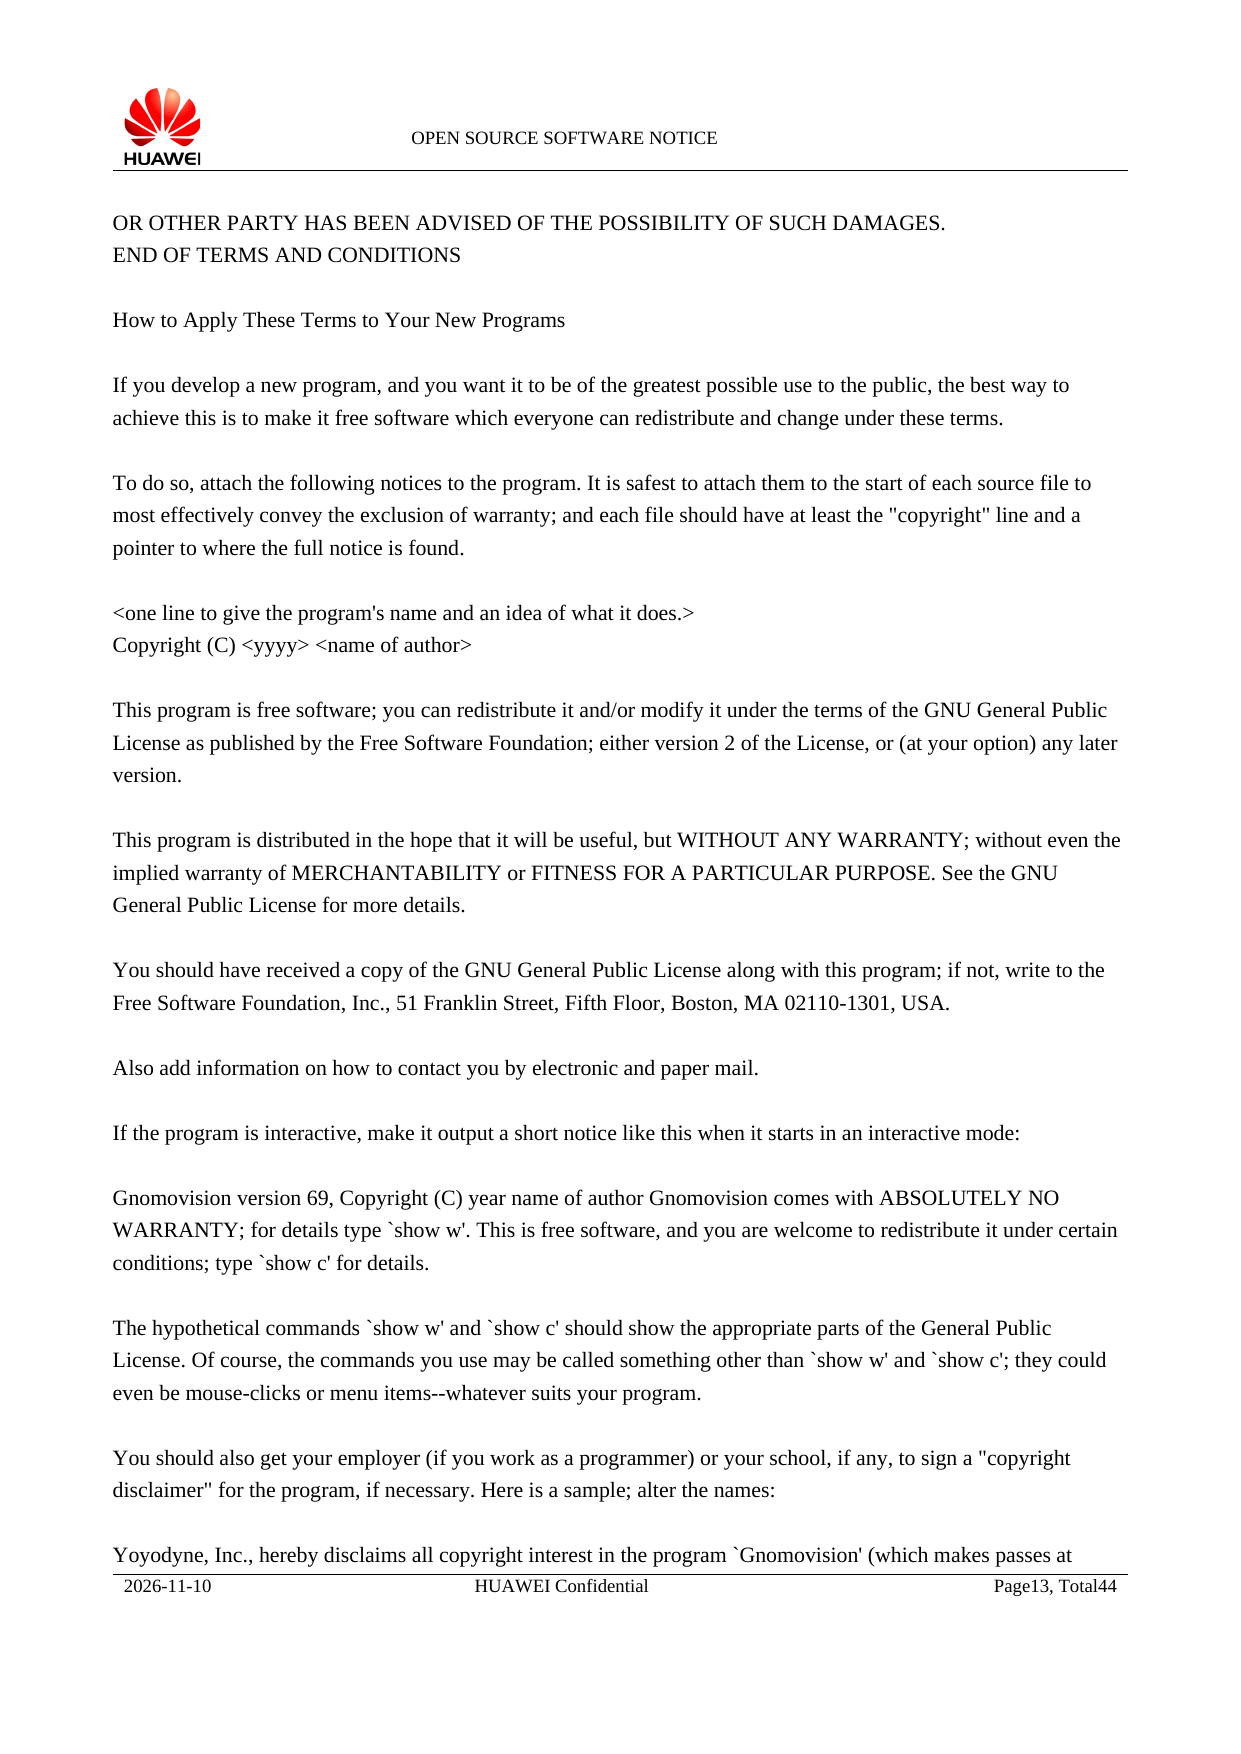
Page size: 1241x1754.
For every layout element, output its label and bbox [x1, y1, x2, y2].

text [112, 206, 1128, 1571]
picture [124, 88, 201, 165]
